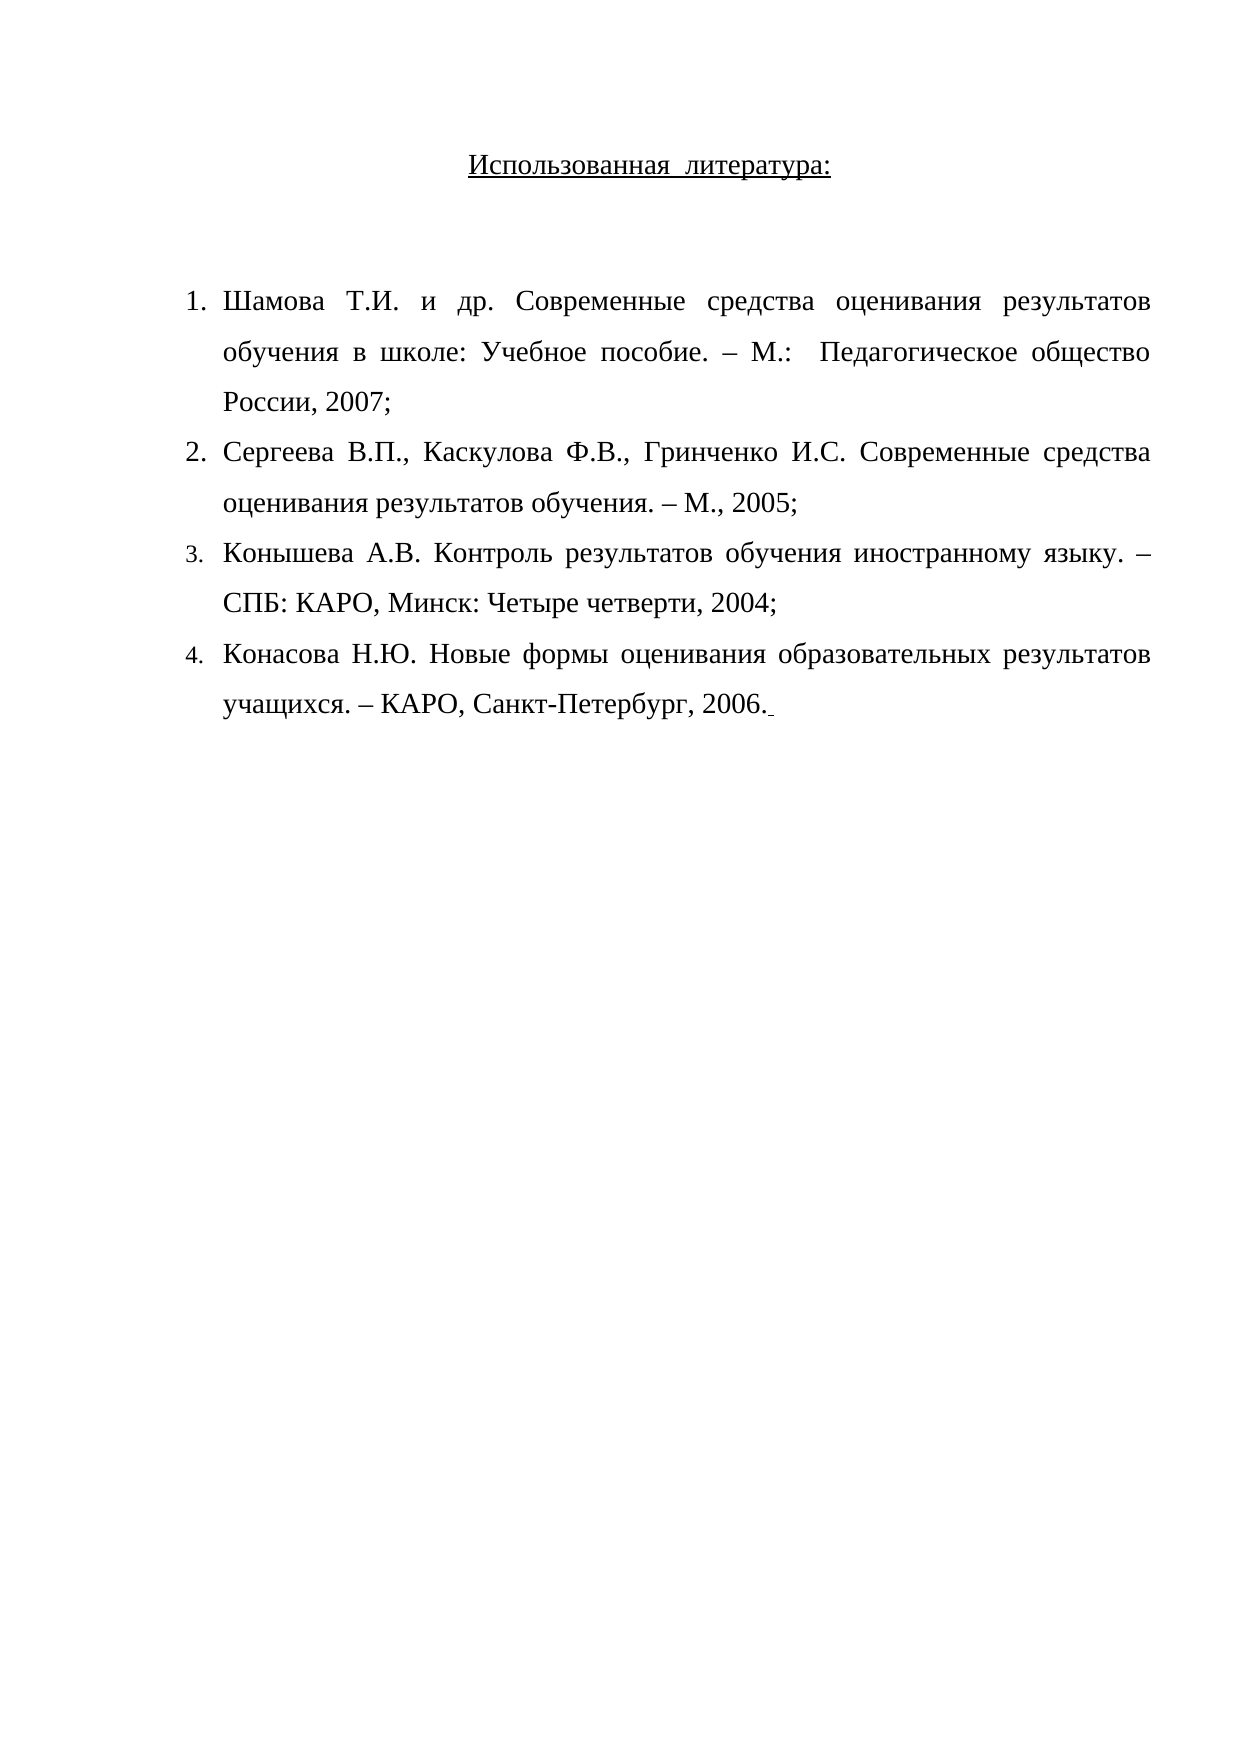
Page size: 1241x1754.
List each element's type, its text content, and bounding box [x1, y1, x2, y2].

list Конышева А.В. Контроль результатов обучения иностранному языку. –СПБ: КАРО, Минск: Четыре четверти, 2004; [185, 535, 1152, 619]
list Сергеева В.П., Каскулова Ф.В., Гринченко И.С. Современные средства оценивания результатов обучения. – М., 2005; [185, 434, 1152, 518]
list Шамова Т.И. и др. Современные средства оценивания результатов обучения в школе: Учебное пособие. – М.: Педагогическое общество России, 2007; [185, 283, 1152, 418]
text Использованная литература: [148, 147, 1152, 180]
list Конасова Н.Ю. Новые формы оценивания образовательных результатов учащихся. – КАРО, Санкт-Петербург, 2006. [185, 636, 1152, 719]
